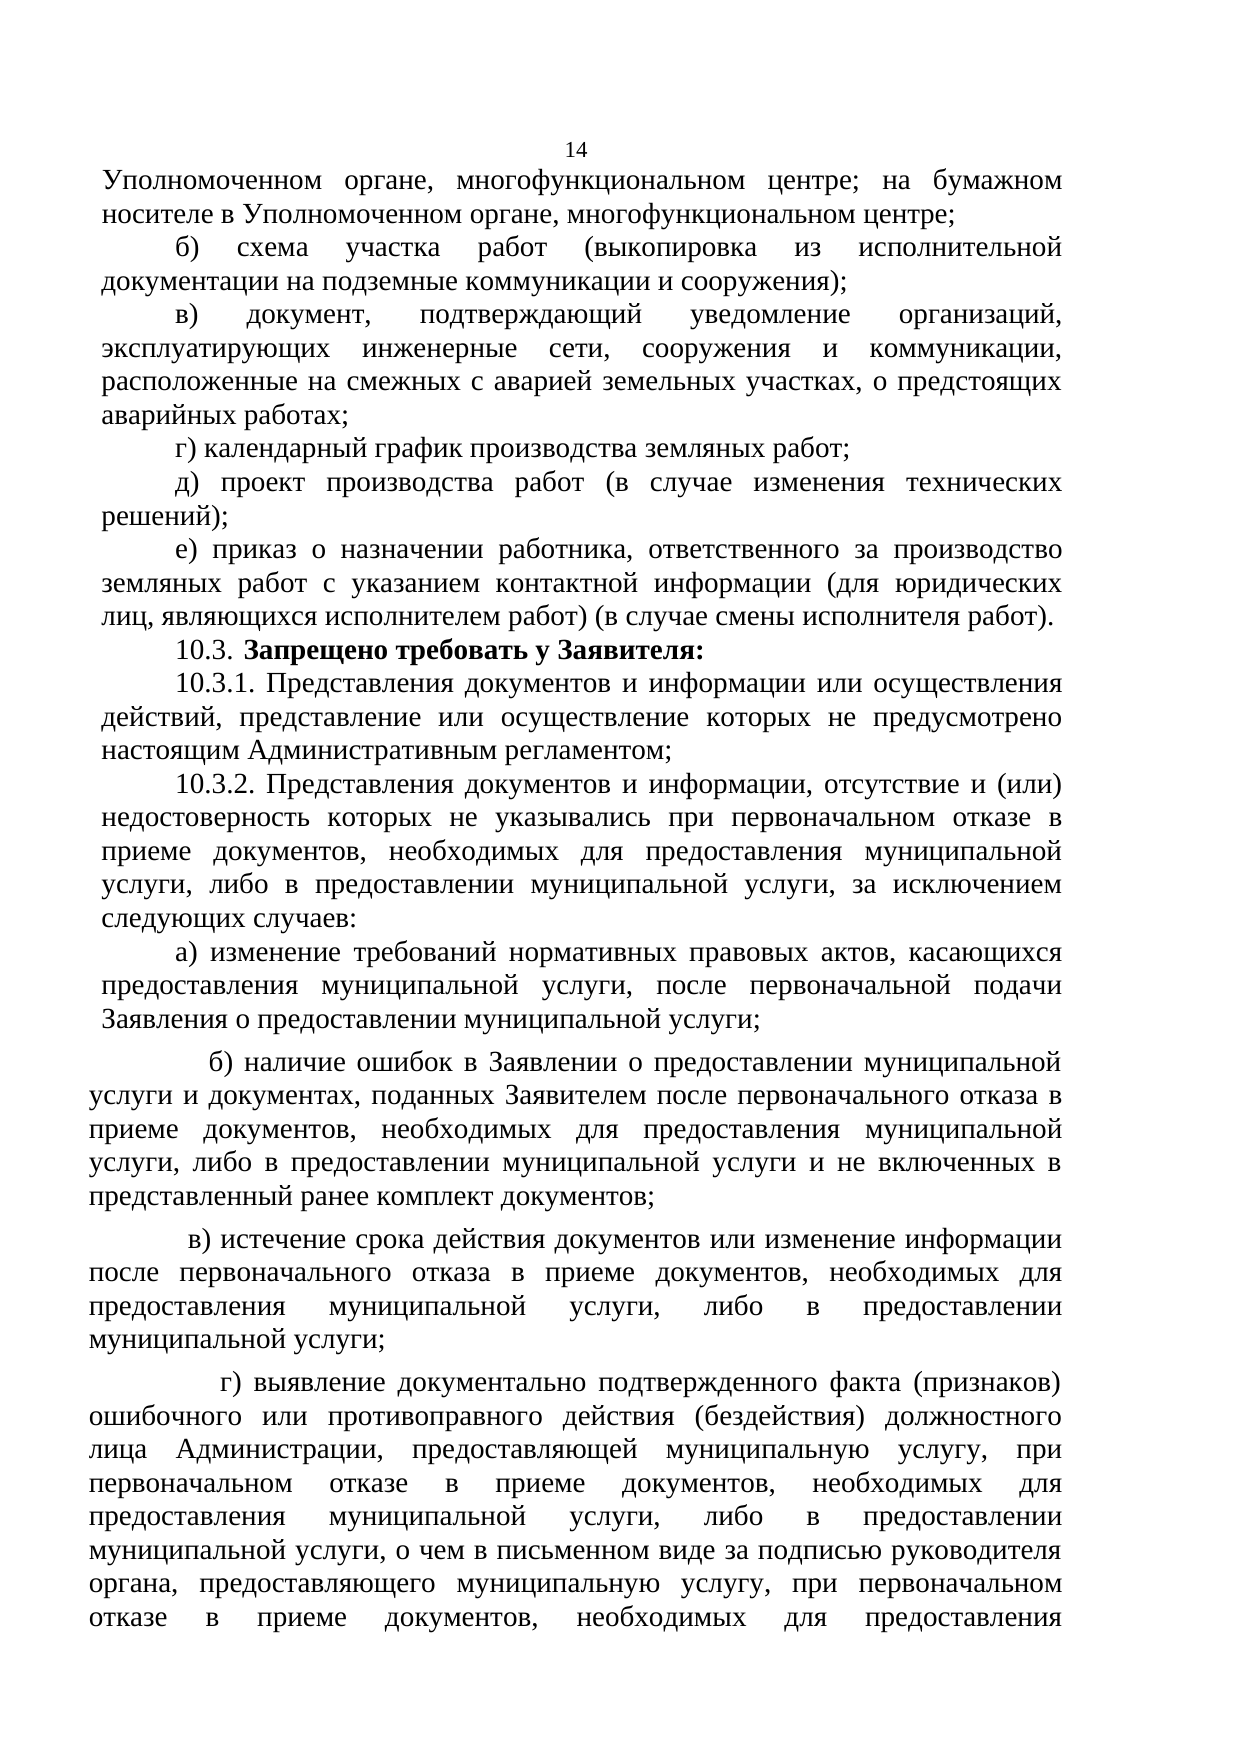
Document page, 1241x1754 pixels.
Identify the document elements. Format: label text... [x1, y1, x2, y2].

list д) проект производства работ (в случае изменения технических решений); [101, 464, 1063, 531]
list 10.3.1. Представления документов и информации или осуществления действий, представление или осуществление которых не предусмотрено настоящим Административным регламентом; [101, 665, 1063, 766]
text б) наличие ошибок в Заявлении о предоставлении муниципальной услуги и документах, поданных Заявителем после первоначального отказа в приеме документов, необходимых для предоставления муниципальной услуги, либо в предоставлении муниципальной услуги и не включенных в представленный ранее комплект документов; [88, 1044, 1063, 1211]
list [102, 162, 1063, 229]
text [88, 1364, 1063, 1633]
list г) календарный график производства земляных работ; [101, 431, 1063, 464]
list а) изменение требований нормативных правовых актов, касающихся предоставления муниципальной услуги, после первоначальной подачи Заявления о предоставлении муниципальной услуги; [101, 934, 1063, 1034]
text в) истечение срока действия документов или изменение информации после первоначального отказа в приеме документов, необходимых для предоставления муниципальной услуги, либо в предоставлении муниципальной услуги; [88, 1221, 1063, 1355]
list б) схема участка работ (выкопировка из исполнительной документации на подземные коммуникации и сооружения); [101, 229, 1063, 296]
list е) приказ о назначении работника, ответственного за производство земляных работ с указанием контактной информации (для юридических лиц, являющихся исполнителем работ) (в случае смены исполнителя работ). [101, 531, 1063, 632]
list 10.3.2. Представления документов и информации, отсутствие и (или) недостоверность которых не указывались при первоначальном отказе в приеме документов, необходимых для предоставления муниципальной услуги, либо в предоставлении муниципальной услуги, за исключением следующих случаев: [101, 766, 1063, 934]
list в) документ, подтверждающий уведомление организаций, эксплуатирующих инженерные сети, сооружения и коммуникации, расположенные на смежных с аварией земельных участках, о предстоящих аварийных работах; [101, 296, 1063, 431]
list 10.3. Запрещено требовать у Заявителя: [101, 632, 1063, 665]
